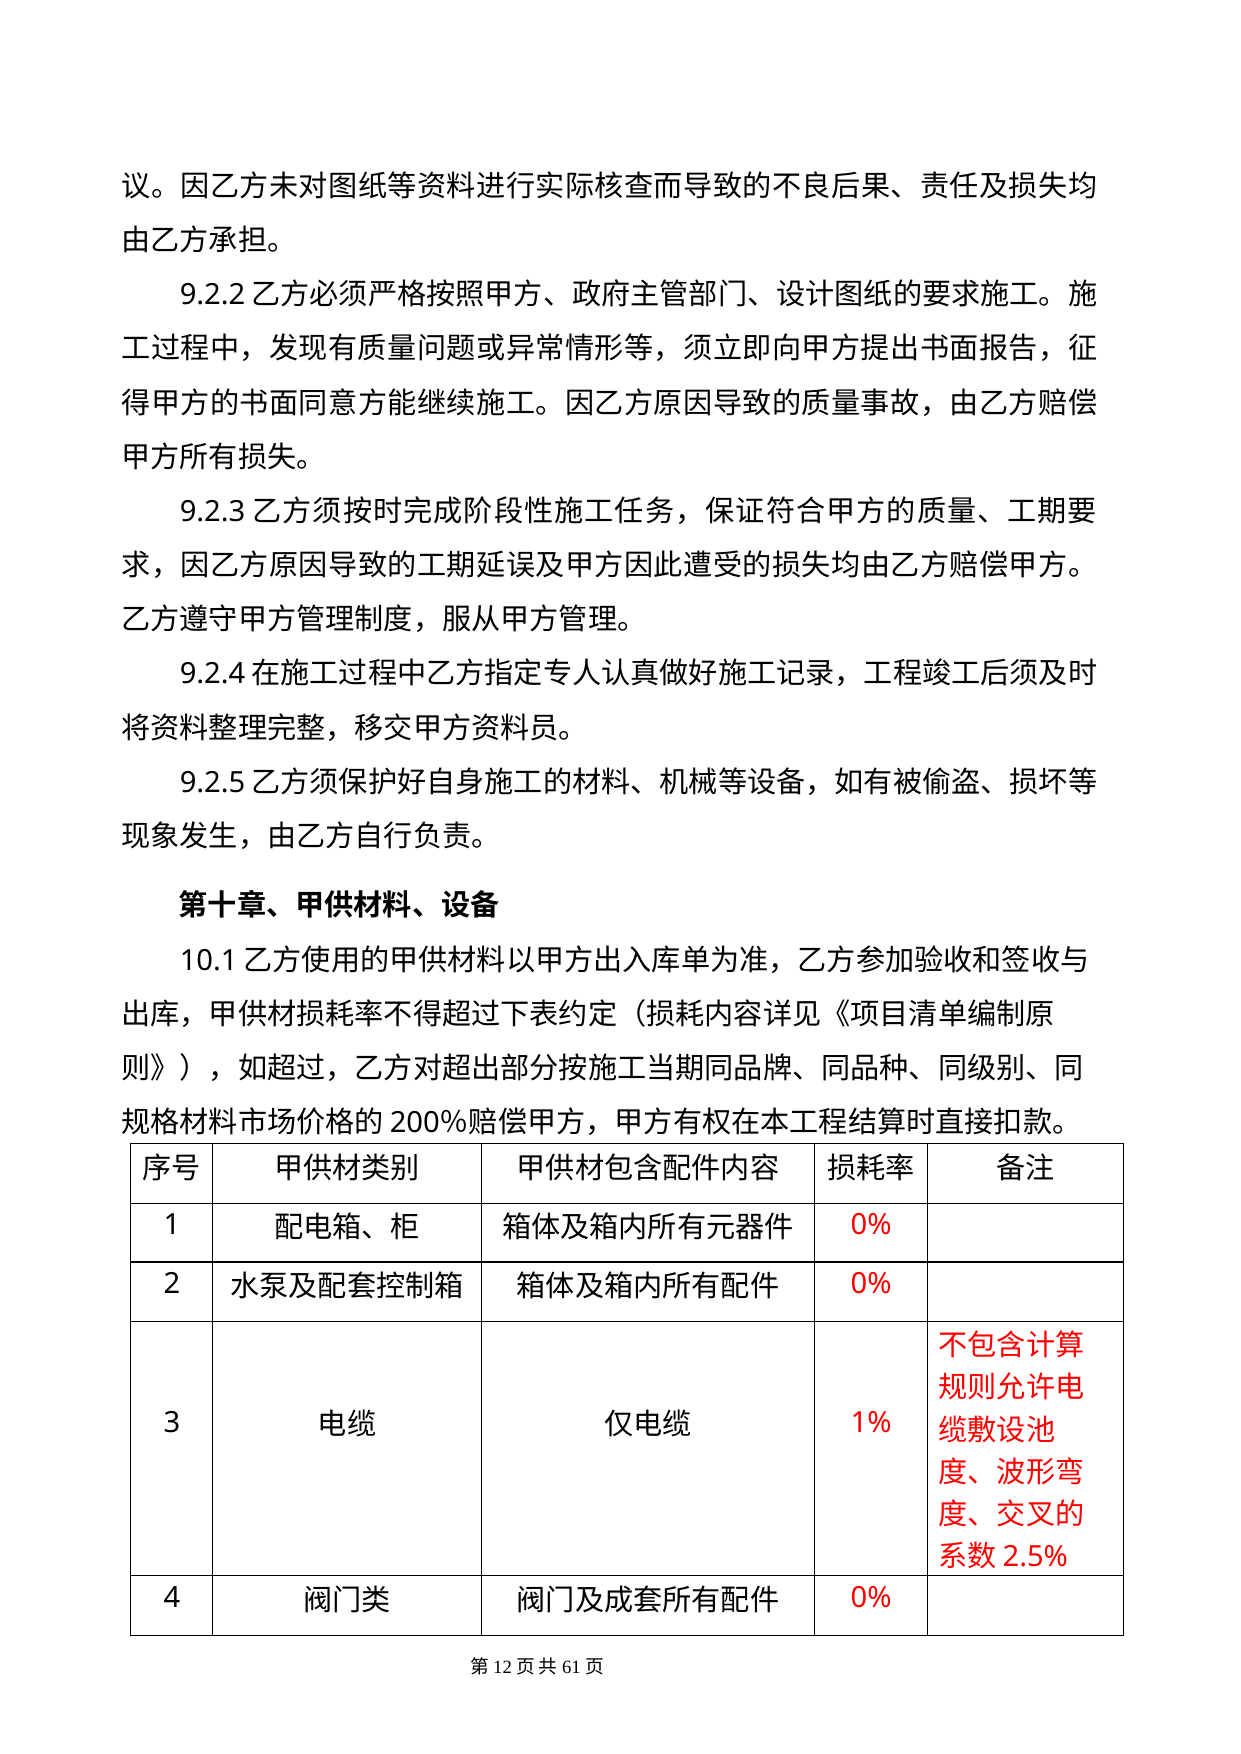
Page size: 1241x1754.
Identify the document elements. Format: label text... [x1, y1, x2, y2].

table_cell 箱体及箱内所有配件 [482, 1263, 814, 1321]
table_cell 不包含计算规则允许电缆敷设池度、波形弯度、交叉的系数2.5% [928, 1322, 1123, 1575]
table_cell [928, 1576, 1123, 1634]
table_cell 0% [815, 1204, 927, 1261]
table_cell 0% [815, 1263, 927, 1321]
table_header 甲供材类别 [213, 1144, 481, 1202]
table_cell 4 [131, 1576, 212, 1634]
text 9.2.2乙方必须严格按照甲方、政府主管部门、设计图纸的要求施工。施工过程中，发现有质量问题或异常情形等，须立即向甲方提出书面报告，征得甲方的书面同意方能继续施工。因乙方原因导致的质量事故，由乙方赔偿甲方所有损失。 [121, 261, 1098, 478]
table_cell [928, 1204, 1123, 1261]
table_cell [928, 1263, 1123, 1321]
text 9.2.3乙方须按时完成阶段性施工任务，保证符合甲方的质量、工期要求，因乙方原因导致的工期延误及甲方因此遭受的损失均由乙方赔偿甲方。乙方遵守甲方管理制度，服从甲方管理。 [121, 478, 1098, 641]
table_cell 1 [131, 1204, 212, 1261]
text 9.2.4在施工过程中乙方指定专人认真做好施工记录，工程竣工后须及时将资料整理完整，移交甲方资料员。 [121, 641, 1098, 749]
table_header 损耗率 [815, 1144, 927, 1202]
table_cell 水泵及配套控制箱 [213, 1263, 481, 1321]
table_header 序号 [131, 1144, 212, 1202]
table_cell 仅电缆 [482, 1322, 814, 1575]
table_cell 阀门及成套所有配件 [482, 1576, 814, 1634]
list 10.1乙方使用的甲供材料以甲方出入库单为准，乙方参加验收和签收与出库，甲供材损耗率不得超过下表约定（损耗内容详见《项目清单编制原则》），如超过，乙方对超出部分按施工当期同品牌、同品种、同级别、同规格材料市场价格的200％赔偿甲方，甲方有权在本工程结算时直接扣款。 [121, 927, 1098, 1143]
table_header 备注 [928, 1144, 1123, 1202]
table_cell 配电箱、柜 [213, 1204, 481, 1261]
table_cell 箱体及箱内所有元器件 [482, 1204, 814, 1261]
table_header 甲供材包含配件内容 [482, 1144, 814, 1202]
text 第十章、甲供材料、设备 [120, 872, 1098, 927]
table_cell 3 [131, 1322, 212, 1575]
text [121, 153, 1098, 261]
table_cell 阀门类 [213, 1576, 481, 1634]
table_cell 2 [131, 1263, 212, 1321]
table_cell 电缆 [213, 1322, 481, 1575]
table_cell 0% [815, 1576, 927, 1634]
table_cell 1% [815, 1322, 927, 1575]
text 9.2.5乙方须保护好自身施工的材料、机械等设备，如有被偷盗、损坏等现象发生，由乙方自行负责。 [121, 749, 1098, 857]
